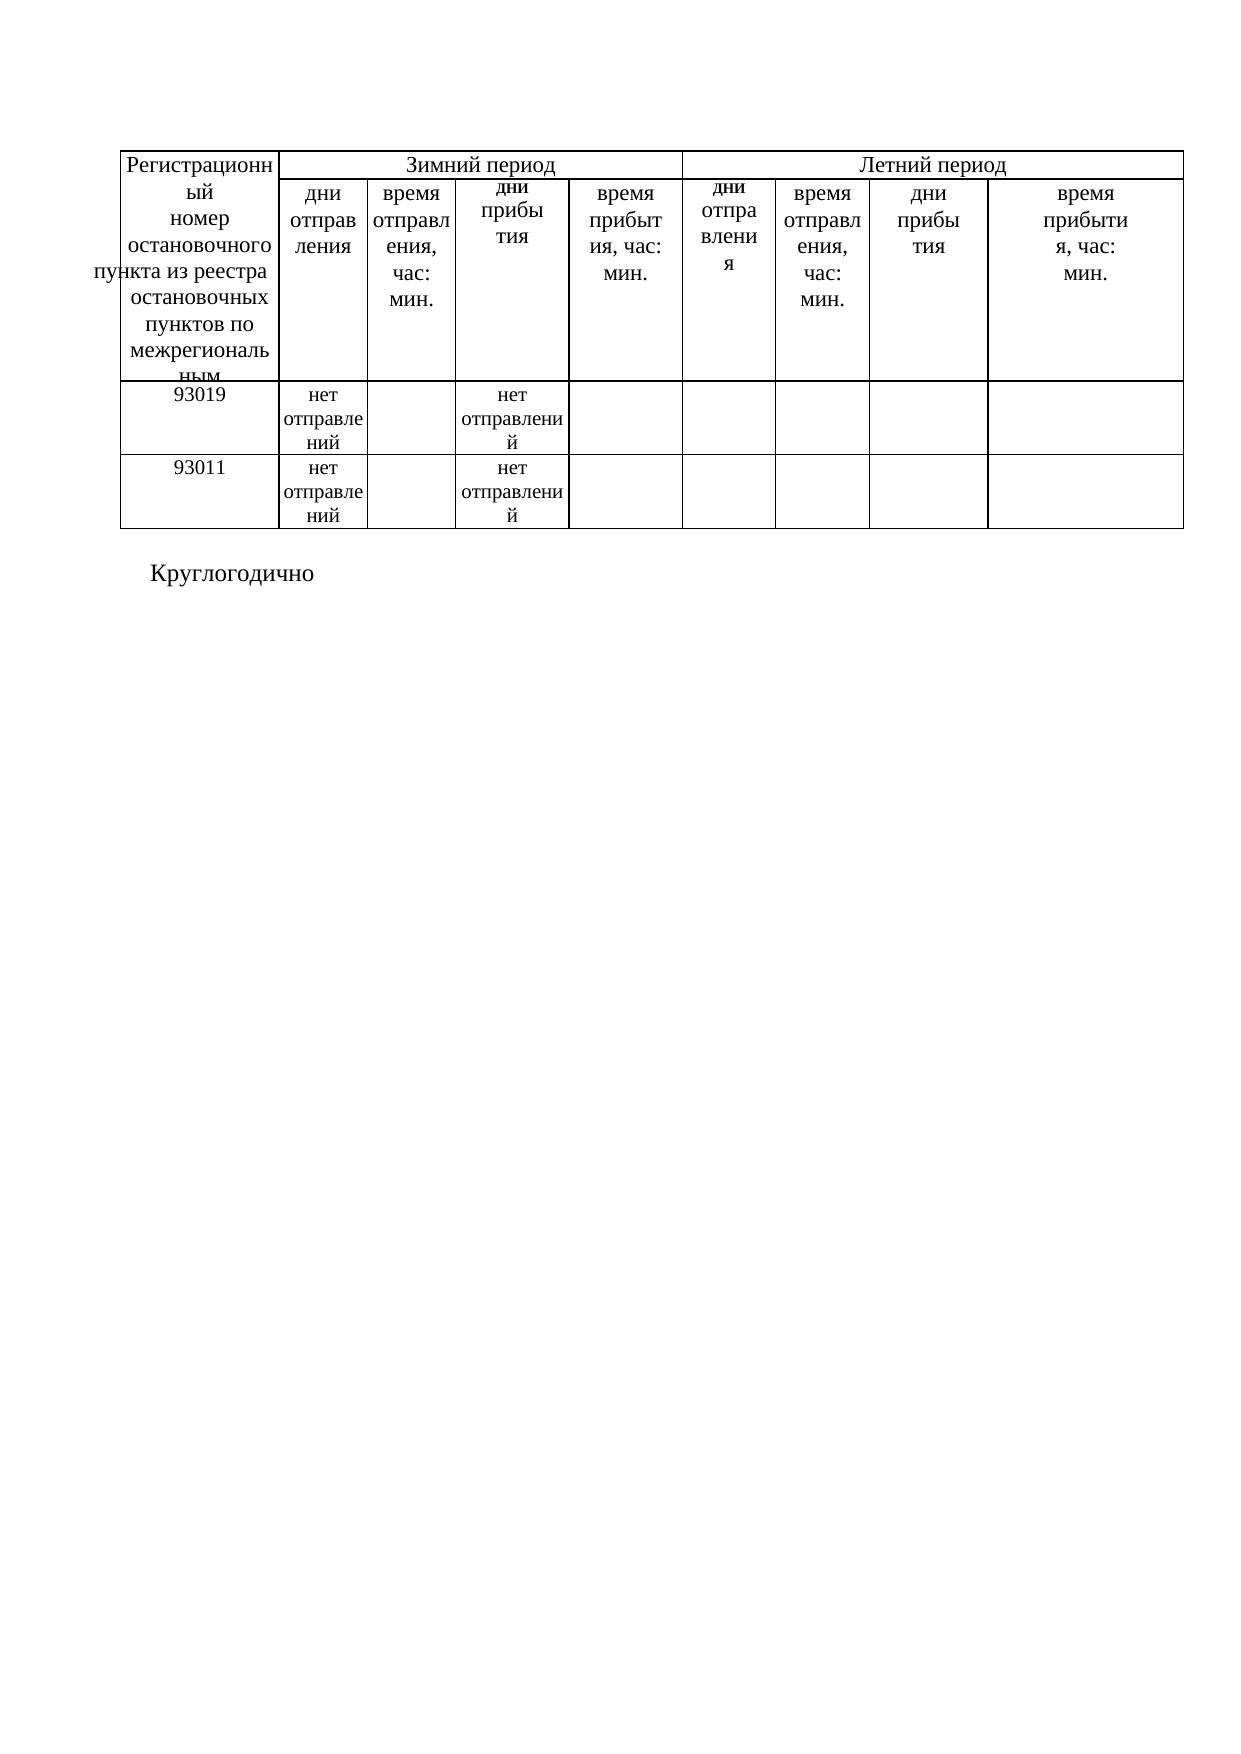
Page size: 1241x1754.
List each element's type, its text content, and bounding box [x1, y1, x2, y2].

table_header Летний период [683, 152, 1183, 178]
table_cell время прибыт ия, час: мин. [570, 180, 682, 380]
table_cell дни прибы тия [870, 180, 987, 380]
table_cell [870, 382, 987, 454]
table_cell ДНИ отпра влени я [683, 180, 775, 380]
table_cell 93011 [121, 455, 278, 527]
table_cell [683, 382, 775, 454]
table_cell [570, 382, 682, 454]
table_cell [776, 455, 869, 527]
table_cell [870, 455, 987, 527]
table_cell нет отправлений [456, 455, 568, 527]
table_cell дни отправ ления [280, 180, 367, 380]
table_cell [683, 455, 775, 527]
table_cell 93019 [121, 382, 278, 454]
table_cell [368, 455, 455, 527]
table_header Регистрационный номер остановочного пункта из реестра остановочных пунктов по межрегиональным маршрутам регулярных перевозок [121, 152, 278, 380]
table_cell время отправл ения, час: мин. [776, 180, 869, 380]
table_cell [989, 382, 1183, 454]
table_cell время прибыти я, час: мин. [989, 180, 1183, 380]
table_cell [989, 455, 1183, 527]
table_cell нет отправлений [280, 382, 367, 454]
table_cell [368, 382, 455, 454]
table_cell ДНИ прибы тия [456, 180, 568, 380]
table_cell нет отправлений [280, 455, 367, 527]
table_header Зимний период [280, 152, 682, 178]
table_cell нет отправлений [456, 382, 568, 454]
table_cell время отправл ения, час: мин. [368, 180, 455, 380]
table_cell [776, 382, 869, 454]
table_cell [570, 455, 682, 527]
text Круглогодично [150, 558, 1090, 587]
